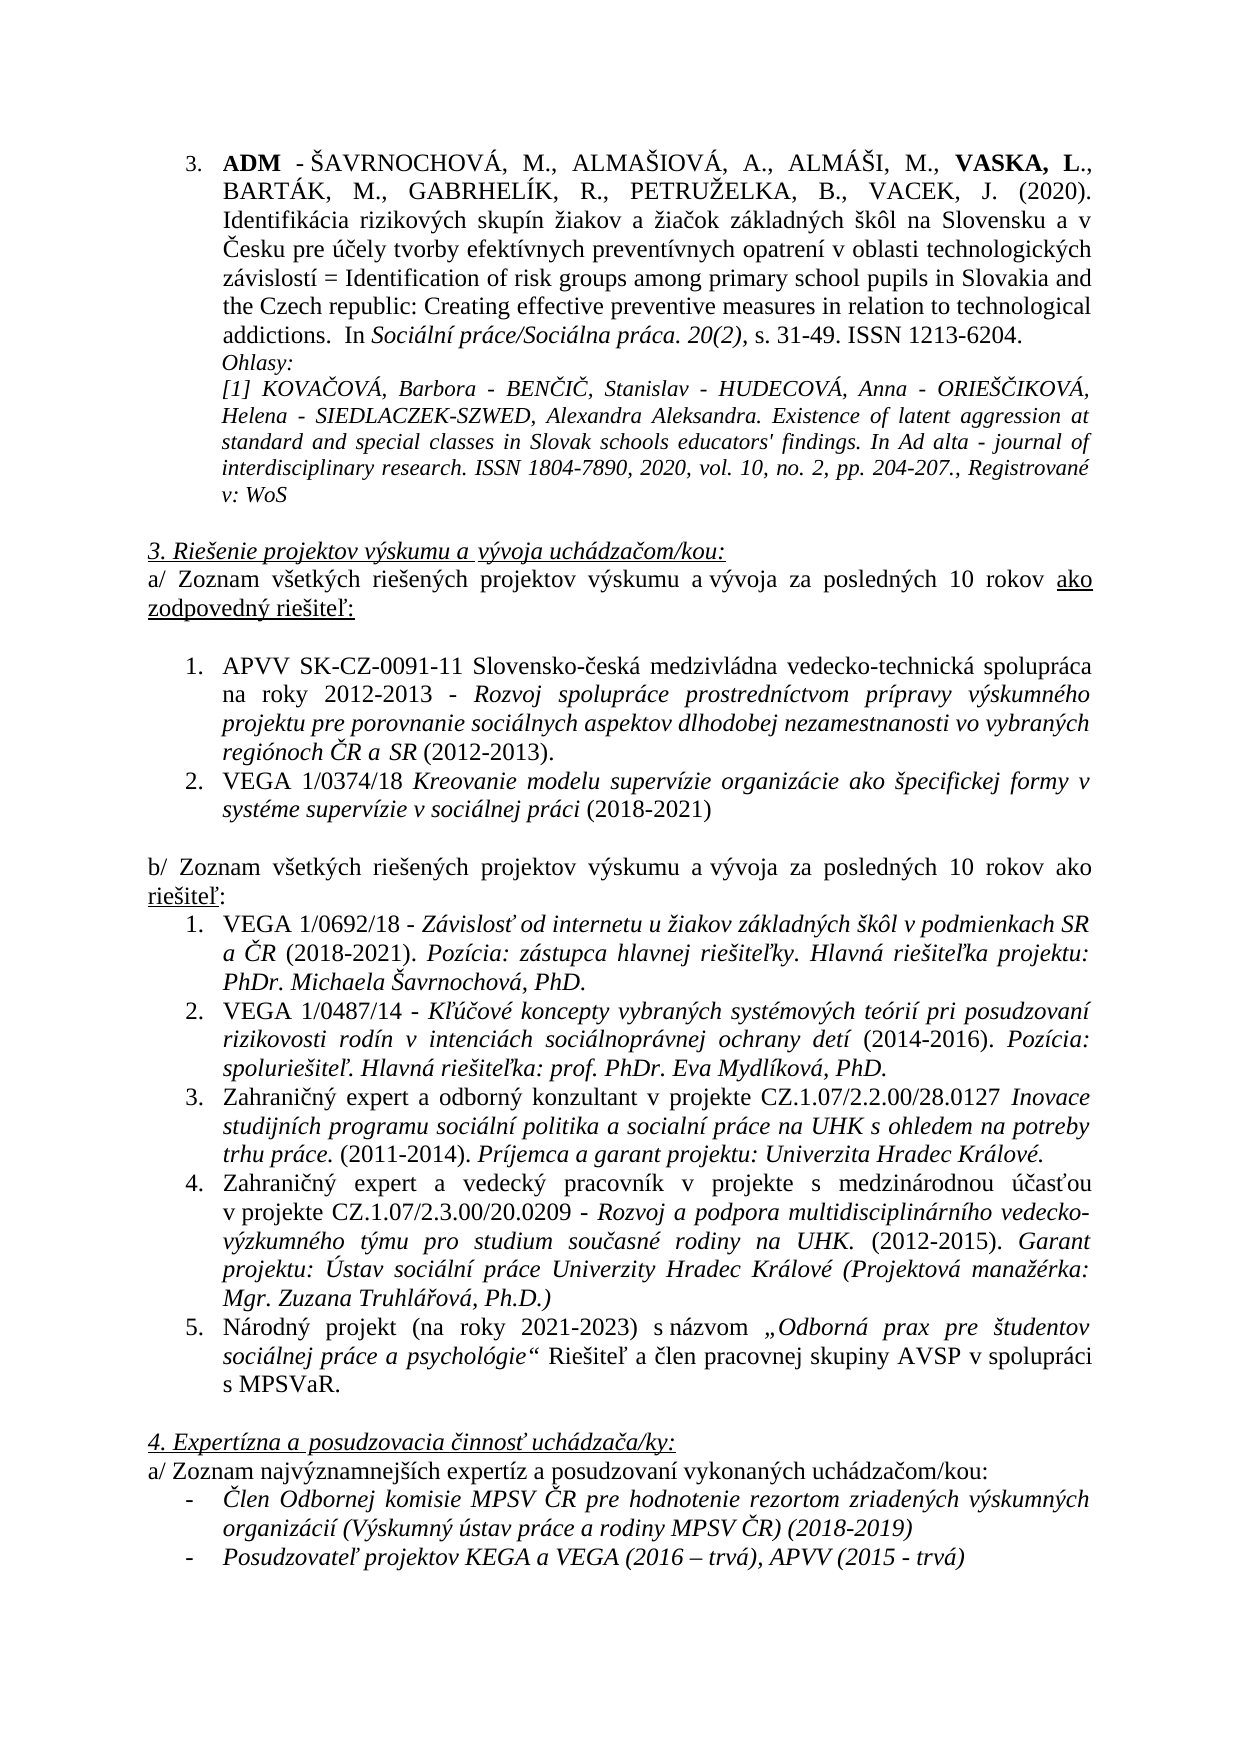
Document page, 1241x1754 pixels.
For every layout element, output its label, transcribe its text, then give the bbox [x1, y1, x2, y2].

text 4. Expertízna a posudzovacia činnosť uchádzača/ky: [148, 1427, 1092, 1456]
text a/ Zoznam najvýznamnejších expertíz a posudzovaní vykonaných uchádzačom/kou: [148, 1456, 1092, 1484]
list VEGA 1/0374/18 Kreovanie modelu supervízie organizácie ako špecifickej formy v systéme supervízie v sociálnej práci (2018-2021) [185, 766, 1092, 823]
list VEGA 1/0487/14 - Kľúčové koncepty vybraných systémových teórií pri posudzovaní rizikovosti rodín v intenciách sociálnoprávnej ochrany detí (2014-2016). Pozícia: spoluriešiteľ. Hlavná riešiteľka: prof. PhDr. Eva Mydlíková, PhD. [185, 996, 1092, 1082]
text a/ Zoznam všetkých riešených projektov výskumu a vývoja za posledných 10 rokov ako zodpovedný riešiteľ: [148, 564, 1092, 622]
list Člen Odbornej komisie MPSV ČR pre hodnotenie rezortom zriadených výskumných organizácií (Výskumný ústav práce a rodiny MPSV ČR) (2018-2019) [185, 1484, 1092, 1542]
list Posudzovateľ projektov KEGA a VEGA (2016 – trvá), APVV (2015 - trvá) [185, 1542, 1092, 1571]
list Národný projekt (na roky 2021-2023) s názvom „Odborná prax pre študentov sociálnej práce a psychológie“ Riešiteľ a člen pracovnej skupiny AVSP v spolupráci s MPSVaR. [185, 1312, 1092, 1398]
text [1] KOVAČOVÁ, Barbora - BENČIČ, Stanislav - HUDECOVÁ, Anna - ORIEŠČIKOVÁ, Helena - SIEDLACZEK-SZWED, Alexandra Aleksandra. Existence of latent aggression at standard and special classes in Slovak schools educators' findings. In Ad alta - journal of interdisciplinary research. ISSN 1804-7890, 2020, vol. 10, no. 2, pp. 204-207., Registrované v: WoS [221, 375, 1092, 507]
text b/ Zoznam všetkých riešených projektov výskumu a vývoja za posledných 10 rokov ako riešiteľ: [148, 852, 1092, 909]
list Zahraničný expert a odborný konzultant v projekte CZ.1.07/2.2.00/28.0127 Inovace studijních programu sociální politika a socialní práce na UHK s ohledem na potreby trhu práce. (2011-2014). Príjemca a garant projektu: Univerzita Hradec Králové. [185, 1082, 1092, 1168]
list Zahraničný expert a vedecký pracovník v projekte s medzinárodnou účasťou v projekte CZ.1.07/2.3.00/20.0209 - Rozvoj a podpora multidisciplinárního vedecko-výzkumného týmu pro studium současné rodiny na UHK. (2012-2015). Garant projektu: Ústav sociální práce Univerzity Hradec Králové (Projektová manažérka: Mgr. Zuzana Truhlářová, Ph.D.) [185, 1168, 1092, 1312]
list APVV SK-CZ-0091-11 Slovensko-česká medzivládna vedecko-technická spolupráca na roky 2012-2013 - Rozvoj spolupráce prostredníctvom prípravy výskumného projektu pre porovnanie sociálnych aspektov dlhodobej nezamestnanosti vo vybraných regiónoch ČR a SR (2012-2013). [185, 651, 1092, 766]
text 3. Riešenie projektov výskumu a vývoja uchádzačom/kou: [148, 536, 1092, 564]
text Ohlasy: [148, 349, 1092, 375]
list VEGA 1/0692/18 - Závislosť od internetu u žiakov základných škôl v podmienkach SR a ČR (2018-2021). Pozícia: zástupca hlavnej riešiteľky. Hlavná riešiteľka projektu: PhDr. Michaela Šavrnochová, PhD. [185, 909, 1092, 996]
list ADM - ŠAVRNOCHOVÁ, M., ALMAŠIOVÁ, A., ALMÁŠI, M., VASKA, L., BARTÁK, M., GABRHELÍK, R., PETRUŽELKA, B., VACEK, J. (2020). Identifikácia rizikových skupín žiakov a žiačok základných škôl na Slovensku a v Česku pre účely tvorby efektívnych preventívnych opatrení v oblasti technologických závislostí = Identification of risk groups among primary school pupils in Slovakia and the Czech republic: Creating effective preventive measures in relation to technological addictions. In Sociální práce/Sociálna práca. 20(2), s. 31-49. ISSN 1213-6204. [185, 148, 1092, 349]
